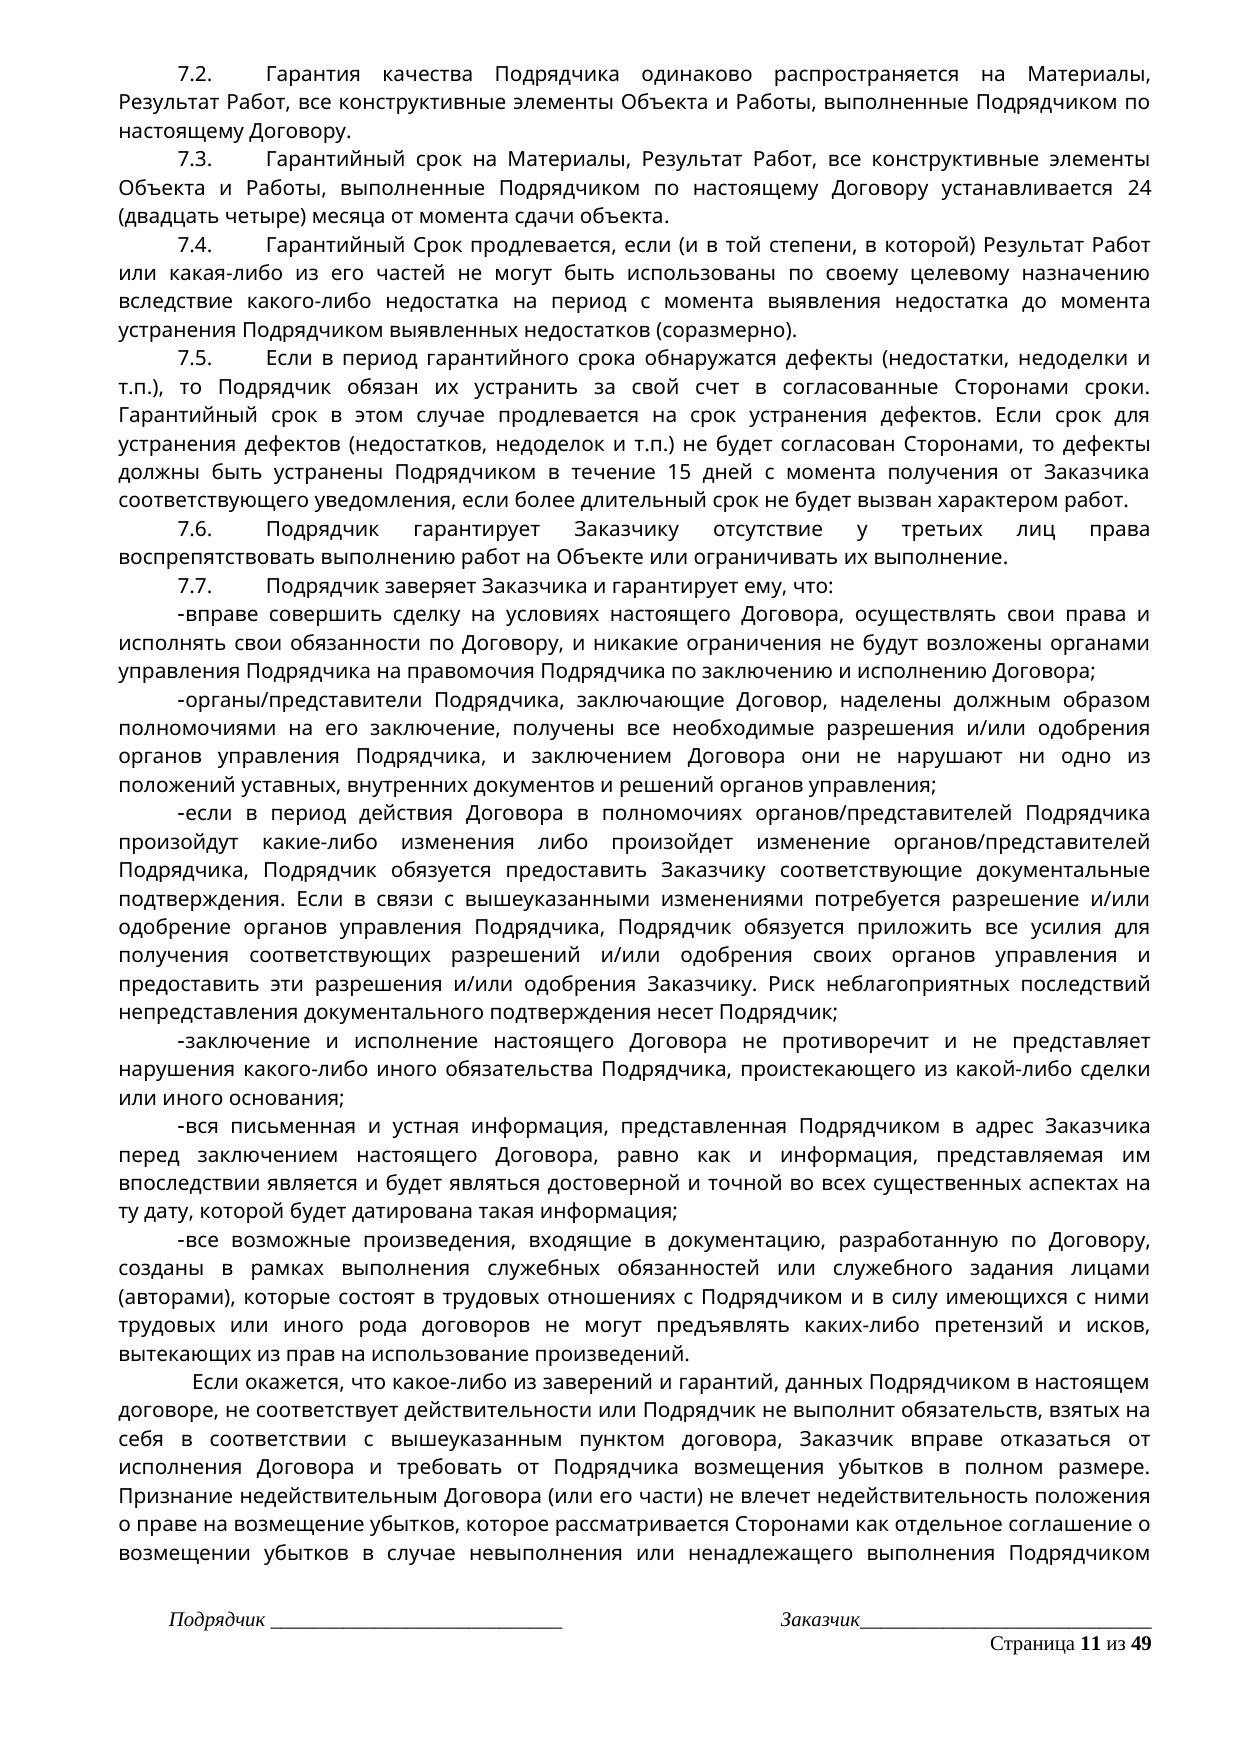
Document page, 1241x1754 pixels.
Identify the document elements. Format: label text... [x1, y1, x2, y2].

list органы/представители Подрядчика, заключающие Договор, наделены должным образом полномочиями на его заключение, получены все необходимые разрешения и/или одобрения органов управления Подрядчика, и заключением Договора они не нарушают ни одно из положений уставных, внутренних документов и решений органов управления; [118, 685, 1152, 798]
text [118, 1367, 1152, 1566]
list все возможные произведения, входящие в документацию, разработанную по Договору, созданы в рамках выполнения служебных обязанностей или служебного задания лицами (авторами), которые состоят в трудовых отношениях с Подрядчиком и в силу имеющихся с ними трудовых или иного рода договоров не могут предъявлять каких-либо претензий и исков, вытекающих из прав на использование произведений. [118, 1225, 1152, 1367]
list если в период действия Договора в полномочиях органов/представителей Подрядчика произойдут какие-либо изменения либо произойдет изменение органов/представителей Подрядчика, Подрядчик обязуется предоставить Заказчику соответствующие документальные подтверждения. Если в связи с вышеуказанными изменениями потребуется разрешение и/или одобрение органов управления Подрядчика, Подрядчик обязуется приложить все усилия для получения соответствующих разрешений и/или одобрения своих органов управления и предоставить эти разрешения и/или одобрения Заказчику. Риск неблагоприятных последствий непредставления документального подтверждения несет Подрядчик; [118, 798, 1152, 1026]
subtitle Гарантийный Срок продлевается, если (и в той степени, в которой) Результат Работ или какая-либо из его частей не могут быть использованы по своему целевому назначению вследствие какого-либо недостатка на период с момента выявления недостатка до момента устранения Подрядчиком выявленных недостатков (соразмерно). [118, 230, 1152, 343]
subtitle Гарантийный срок на Материалы, Результат Работ, все конструктивные элементы Объекта и Работы, выполненные Подрядчиком по настоящему Договору устанавливается 24 (двадцать четыре) месяца от момента сдачи объекта. [118, 144, 1152, 230]
subtitle Подрядчик гарантирует Заказчику отсутствие у третьих лиц права воспрепятствовать выполнению работ на Объекте или ограничивать их выполнение. [118, 514, 1152, 571]
list вправе совершить сделку на условиях настоящего Договора, осуществлять свои права и исполнять свои обязанности по Договору, и никакие ограничения не будут возложены органами управления Подрядчика на правомочия Подрядчика по заключению и исполнению Договора; [118, 599, 1152, 685]
list вся письменная и устная информация, представленная Подрядчиком в адрес Заказчика перед заключением настоящего Договора, равно как и информация, представляемая им впоследствии является и будет являться достоверной и точной во всех существенных аспектах на ту дату, которой будет датирована такая информация; [118, 1111, 1152, 1225]
subtitle Если в период гарантийного срока обнаружатся дефекты (недостатки, недоделки и т.п.), то Подрядчик обязан их устранить за свой счет в согласованные Сторонами сроки. Гарантийный срок в этом случае продлевается на срок устранения дефектов. Если срок для устранения дефектов (недостатков, недоделок и т.п.) не будет согласован Сторонами, то дефекты должны быть устранены Подрядчиком в течение 15 дней с момента получения от Заказчика соответствующего уведомления, если более длительный срок не будет вызван характером работ. [118, 343, 1152, 514]
list заключение и исполнение настоящего Договора не противоречит и не представляет нарушения какого-либо иного обязательства Подрядчика, проистекающего из какой-либо сделки или иного основания; [118, 1026, 1152, 1111]
subtitle Подрядчик заверяет Заказчика и гарантирует ему, что: [118, 571, 1152, 599]
subtitle Гарантия качества Подрядчика одинаково распространяется на Материалы, Результат Работ, все конструктивные элементы Объекта и Работы, выполненные Подрядчиком по настоящему Договору. [118, 59, 1152, 144]
